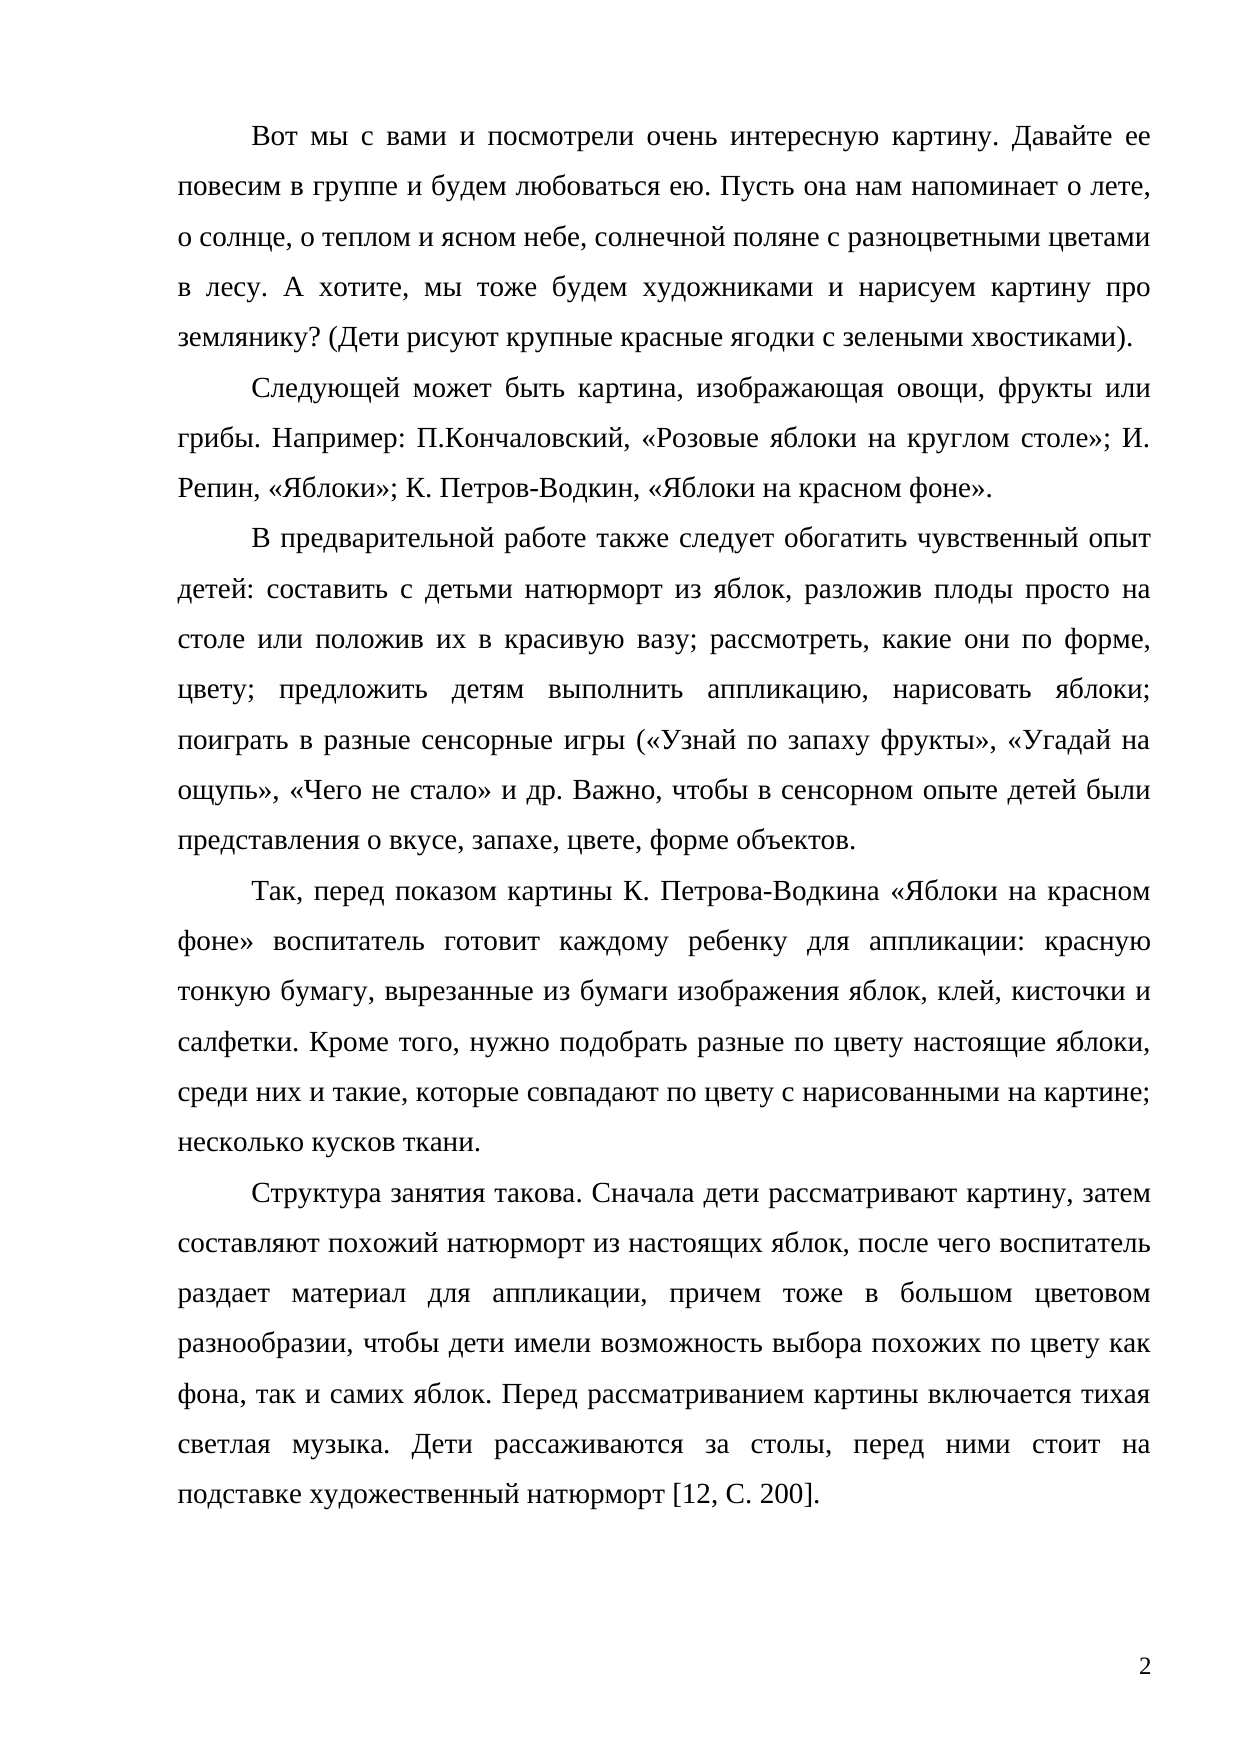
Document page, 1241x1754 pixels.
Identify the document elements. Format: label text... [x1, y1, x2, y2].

text В предварительной работе также следует обогатить чувственный опыт детей: составить с детьми натюрморт из яблок, разложив плоды просто на столе или положив их в красивую вазу; рассмотреть, какие они по форме, цвету; предложить детям выполнить аппликацию, нарисовать яблоки; поиграть в разные сенсорные игры («Узнай по запаху фрукты», «Угадай на ощупь», «Чего не стало» и др. Важно, чтобы в сенсорном опыте детей были представления о вкусе, запахе, цвете, форме объектов. [177, 521, 1152, 856]
text Следующей может быть картина, изображающая овощи, фрукты или грибы. Например: П.Кончаловский, «Розовые яблоки на круглом столе»; И. Репин, «Яблоки»; К. Петров-Водкин, «Яблоки на красном фоне». [177, 370, 1152, 504]
text Вот мы с вами и посмотрели очень интересную картину. Давайте ее повесим в группе и будем любоваться ею. Пусть она нам напоминает о лете, о солнце, о теплом и ясном небе, солнечной поляне с разноцветными цветами в лесу. А хотите, мы тоже будем художниками и нарисуем картину про землянику? (Дети рисуют крупные красные ягодки с зелеными хвостиками). [177, 118, 1152, 353]
text Структура занятия такова. Сначала дети рассматривают картину, затем составляют похожий натюрморт из настоящих яблок, после чего воспитатель раздает материал для аппликации, причем тоже в большом цветовом разнообразии, чтобы дети имели возможность выбора похожих по цвету как фона, так и самих яблок. Перед рассматриванием картины включается тихая светлая музыка. Дети рассаживаются за столы, перед ними стоит на подставке художественный натюрморт [12, С. 200]. [177, 1175, 1152, 1510]
text Так, перед показом картины К. Петрова-Водкина «Яблоки на красном фоне» воспитатель готовит каждому ребенку для аппликации: красную тонкую бумагу, вырезанные из бумаги изображения яблок, клей, кисточки и салфетки. Кроме того, нужно подобрать разные по цвету настоящие яблоки, среди них и такие, которые совпадают по цвету с нарисованными на картине; несколько кусков ткани. [177, 873, 1152, 1158]
